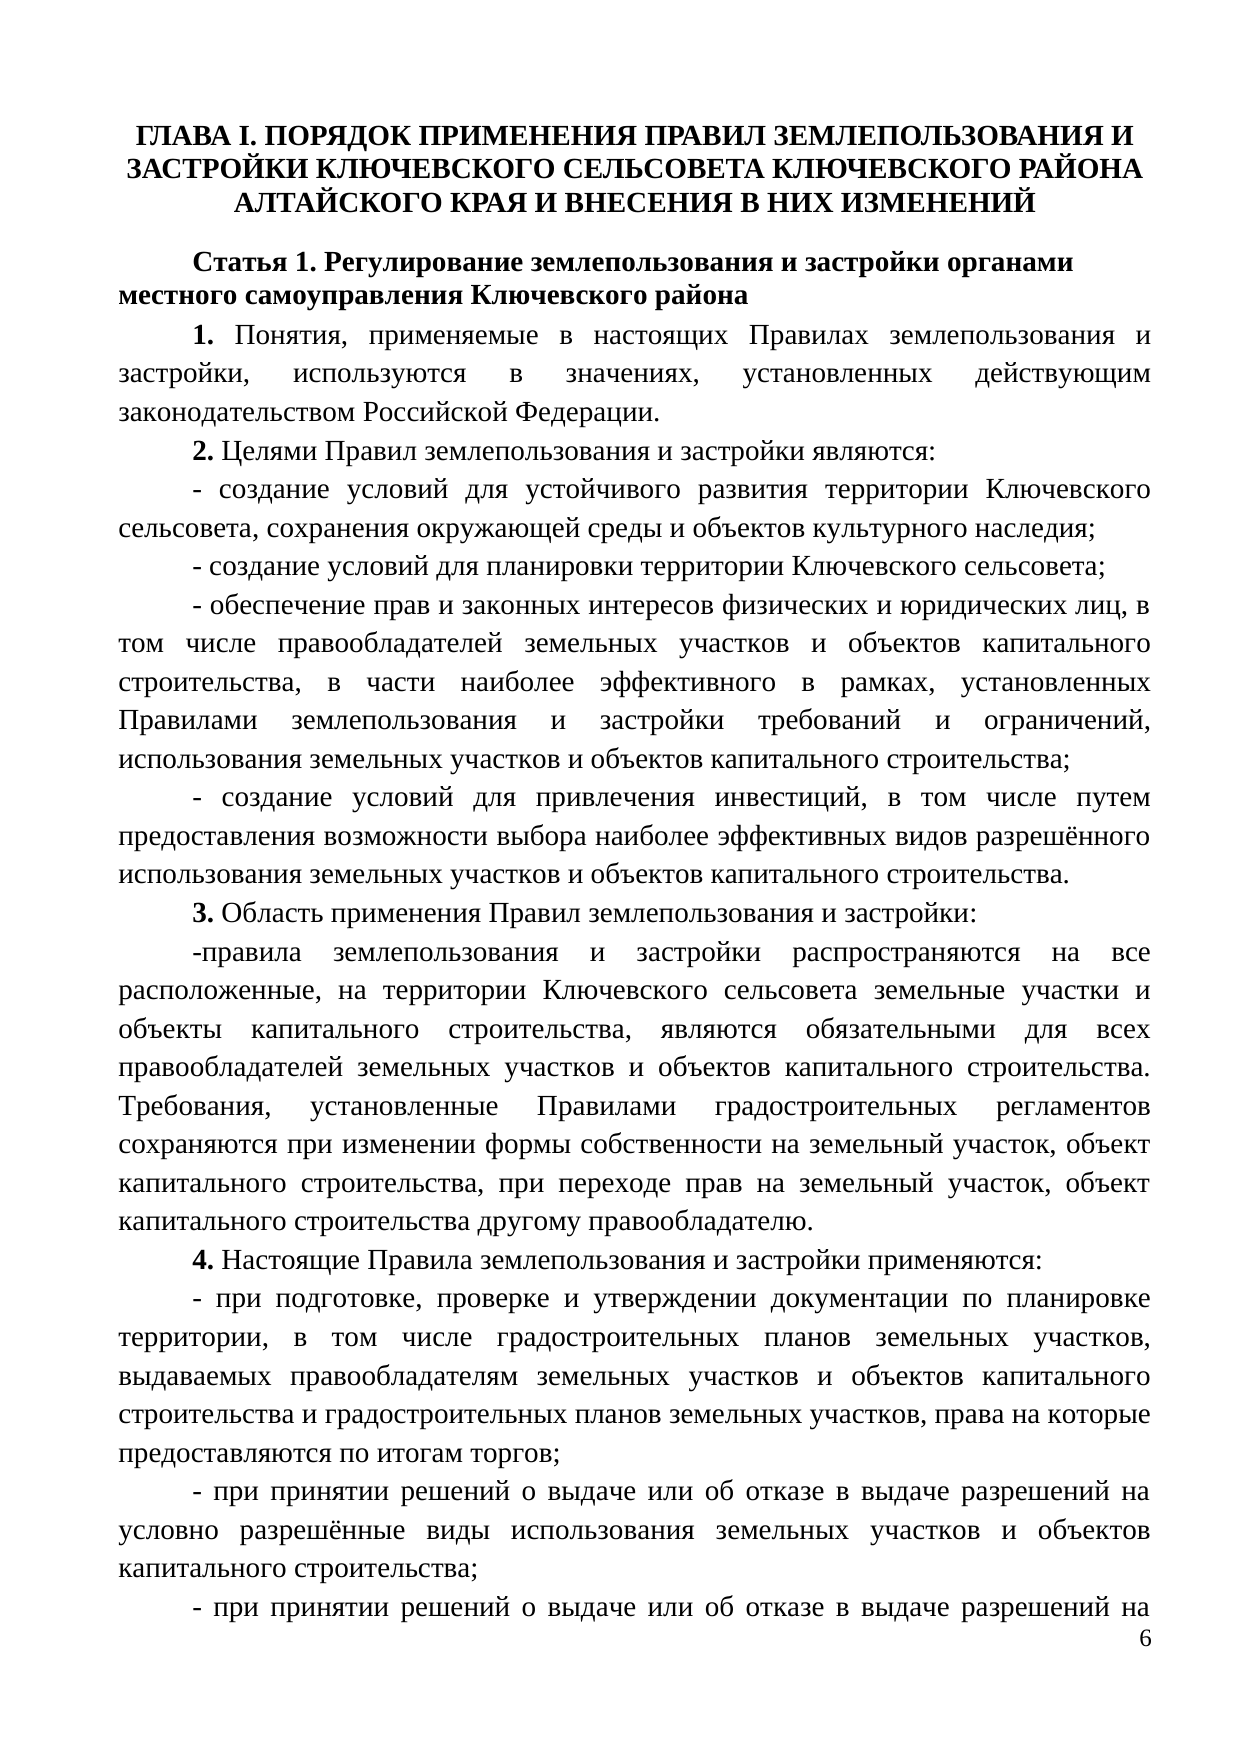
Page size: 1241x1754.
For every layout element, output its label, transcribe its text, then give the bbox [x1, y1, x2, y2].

text - создание условий для планировки территории Ключевского сельсовета; [118, 548, 1152, 582]
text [118, 1589, 1152, 1622]
text - создание условий для устойчивого развития территории Ключевского сельсовета, сохранения окружающей среды и объектов культурного наследия; [118, 471, 1152, 543]
subtitle Статья 1. Регулирование землепользования и застройки органами местного самоуправления Ключевского района [118, 244, 1152, 311]
text 4. Настоящие Правила землепользования и застройки применяются: [118, 1242, 1152, 1276]
text 1. Понятия, применяемые в настоящих Правилах землепользования и застройки, используются в значениях, установленных действующим законодательством Российской Федерации. [118, 317, 1152, 428]
text - создание условий для привлечения инвестиций, в том числе путем предоставления возможности выбора наиболее эффективных видов разрешённого использования земельных участков и объектов капитального строительства. [118, 779, 1152, 890]
text 2. Целями Правил землепользования и застройки являются: [118, 433, 1152, 466]
text -правила землепользования и застройки распространяются на все расположенные, на территории Ключевского сельсовета земельные участки и объекты капитального строительства, являются обязательными для всех правообладателей земельных участков и объектов капитального строительства. Требования, установленные Правилами градостроительных регламентов сохраняются при изменении формы собственности на земельный участок, объект капитального строительства, при переходе прав на земельный участок, объект капитального строительства другому правообладателю. [118, 934, 1152, 1237]
text - обеспечение прав и законных интересов физических и юридических лиц, в том числе правообладателей земельных участков и объектов капитального строительства, в части наиболее эффективного в рамках, установленных Правилами землепользования и застройки требований и ограничений, использования земельных участков и объектов капитального строительства; [118, 587, 1152, 774]
text - при принятии решений о выдаче или об отказе в выдаче разрешений на условно разрешённые виды использования земельных участков и объектов капитального строительства; [118, 1473, 1152, 1584]
text 3. Область применения Правил землепользования и застройки: [118, 895, 1152, 929]
subtitle Глава I. Порядок применения Правил землепользования и застройки Ключевского сельсовета Ключевского района Алтайского края и внесения в них изменений [118, 118, 1152, 219]
text - при подготовке, проверке и утверждении документации по планировке территории, в том числе градостроительных планов земельных участков, выдаваемых правообладателям земельных участков и объектов капитального строительства и градостроительных планов земельных участков, права на которые предоставляются по итогам торгов; [118, 1281, 1152, 1468]
